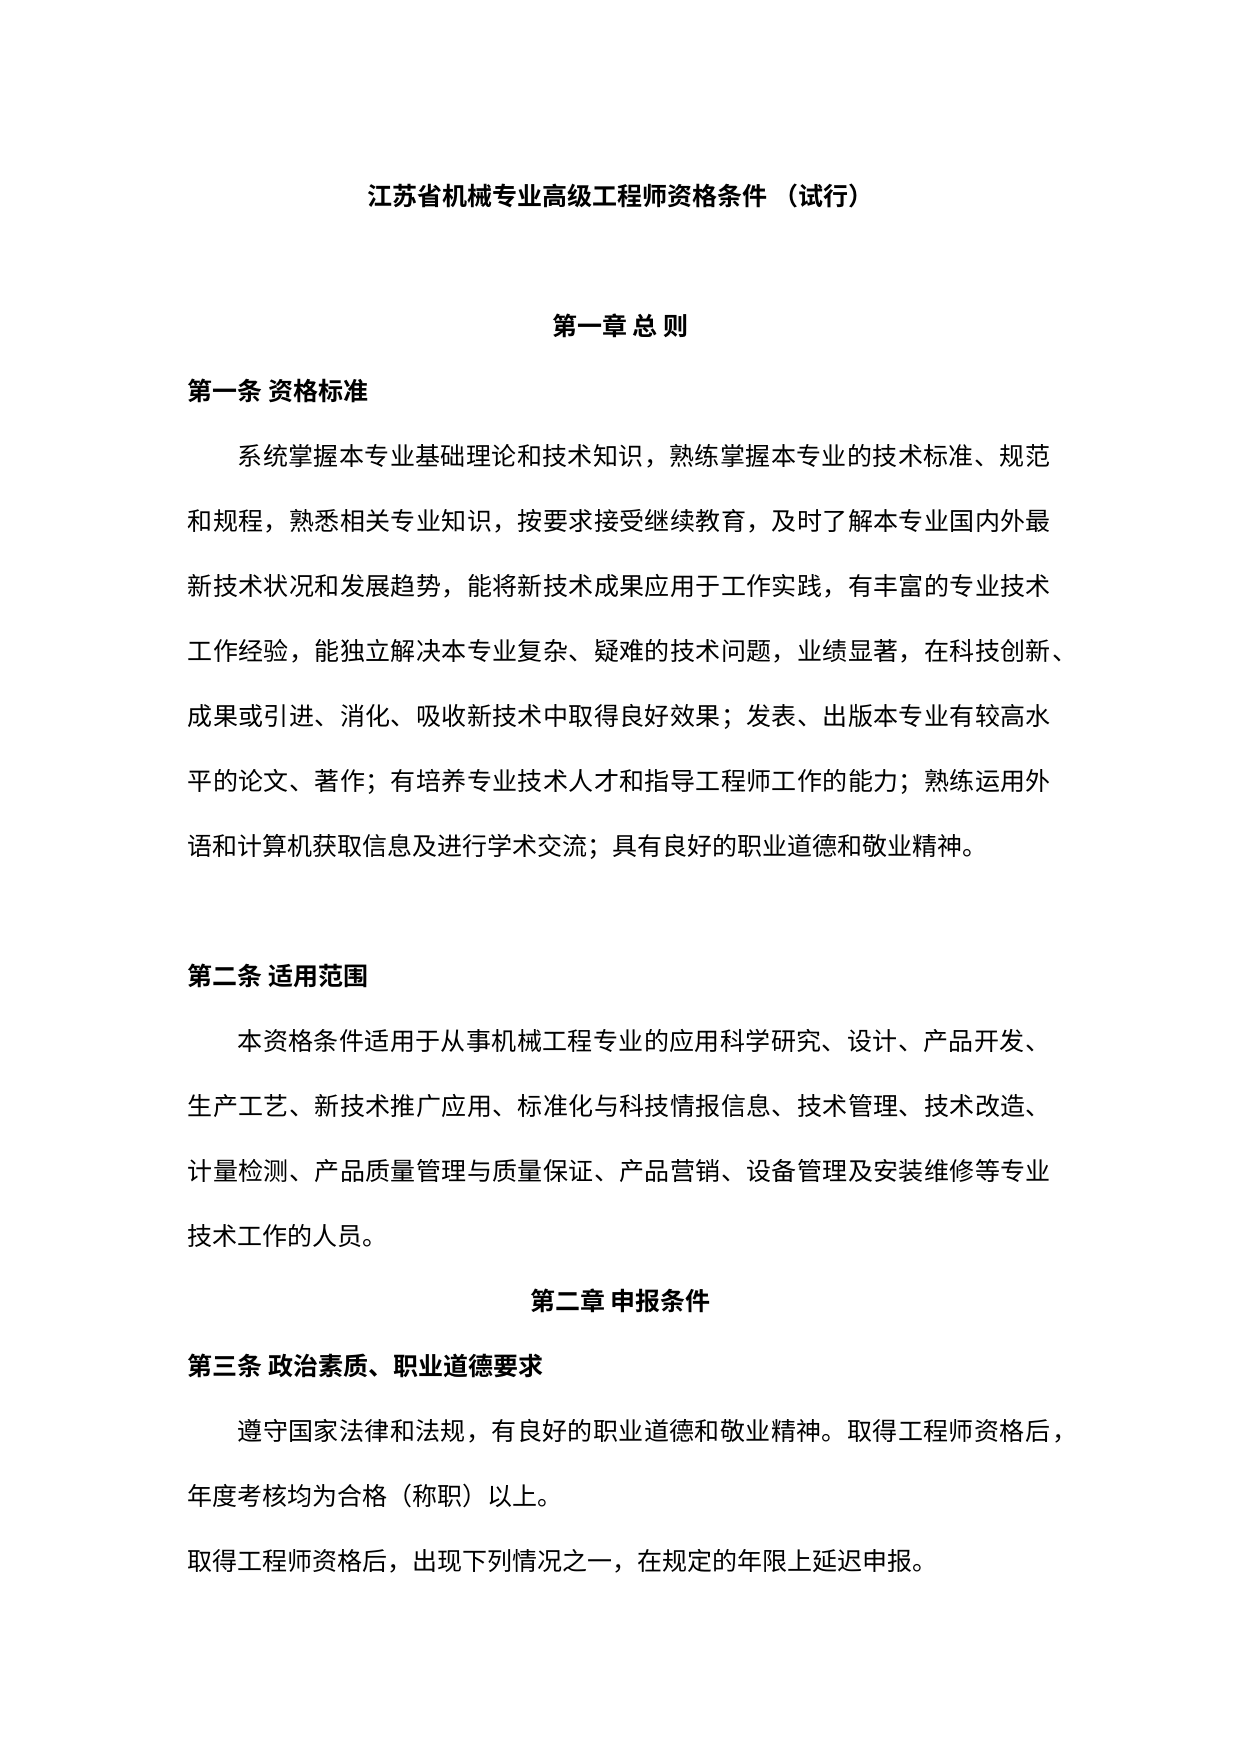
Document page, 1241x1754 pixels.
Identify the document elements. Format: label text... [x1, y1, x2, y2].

text 江苏省机械专业高级工程师资格条件 （试行） [187, 162, 1053, 227]
text 第一章 总 则 [187, 292, 1053, 357]
text 第一条 资格标准 [187, 357, 1053, 422]
text 遵守国家法律和法规，有良好的职业道德和敬业精神。取得工程师资格后，年度考核均为合格（称职）以上。 [187, 1397, 1053, 1527]
text 取得工程师资格后，出现下列情况之一，在规定的年限上延迟申报。 [187, 1527, 1053, 1592]
text 本资格条件适用于从事机械工程专业的应用科学研究、设计、产品开发、生产工艺、新技术推广应用、标准化与科技情报信息、技术管理、技术改造、计量检测、产品质量管理与质量保证、产品营销、设备管理及安装维修等专业技术工作的人员。 [187, 1007, 1053, 1267]
text 系统掌握本专业基础理论和技术知识，熟练掌握本专业的技术标准、规范和规程，熟悉相关专业知识，按要求接受继续教育，及时了解本专业国内外最新技术状况和发展趋势，能将新技术成果应用于工作实践，有丰富的专业技术工作经验，能独立解决本专业复杂、疑难的技术问题，业绩显著，在科技创新、成果或引进、消化、吸收新技术中取得良好效果；发表、出版本专业有较高水平的论文、著作；有培养专业技术人才和指导工程师工作的能力；熟练运用外语和计算机获取信息及进行学术交流；具有良好的职业道德和敬业精神。 [187, 422, 1053, 877]
text 第三条 政治素质、职业道德要求 [187, 1332, 1053, 1397]
text 第二章 申报条件 [187, 1267, 1053, 1332]
text 第二条 适用范围 [187, 942, 1053, 1007]
